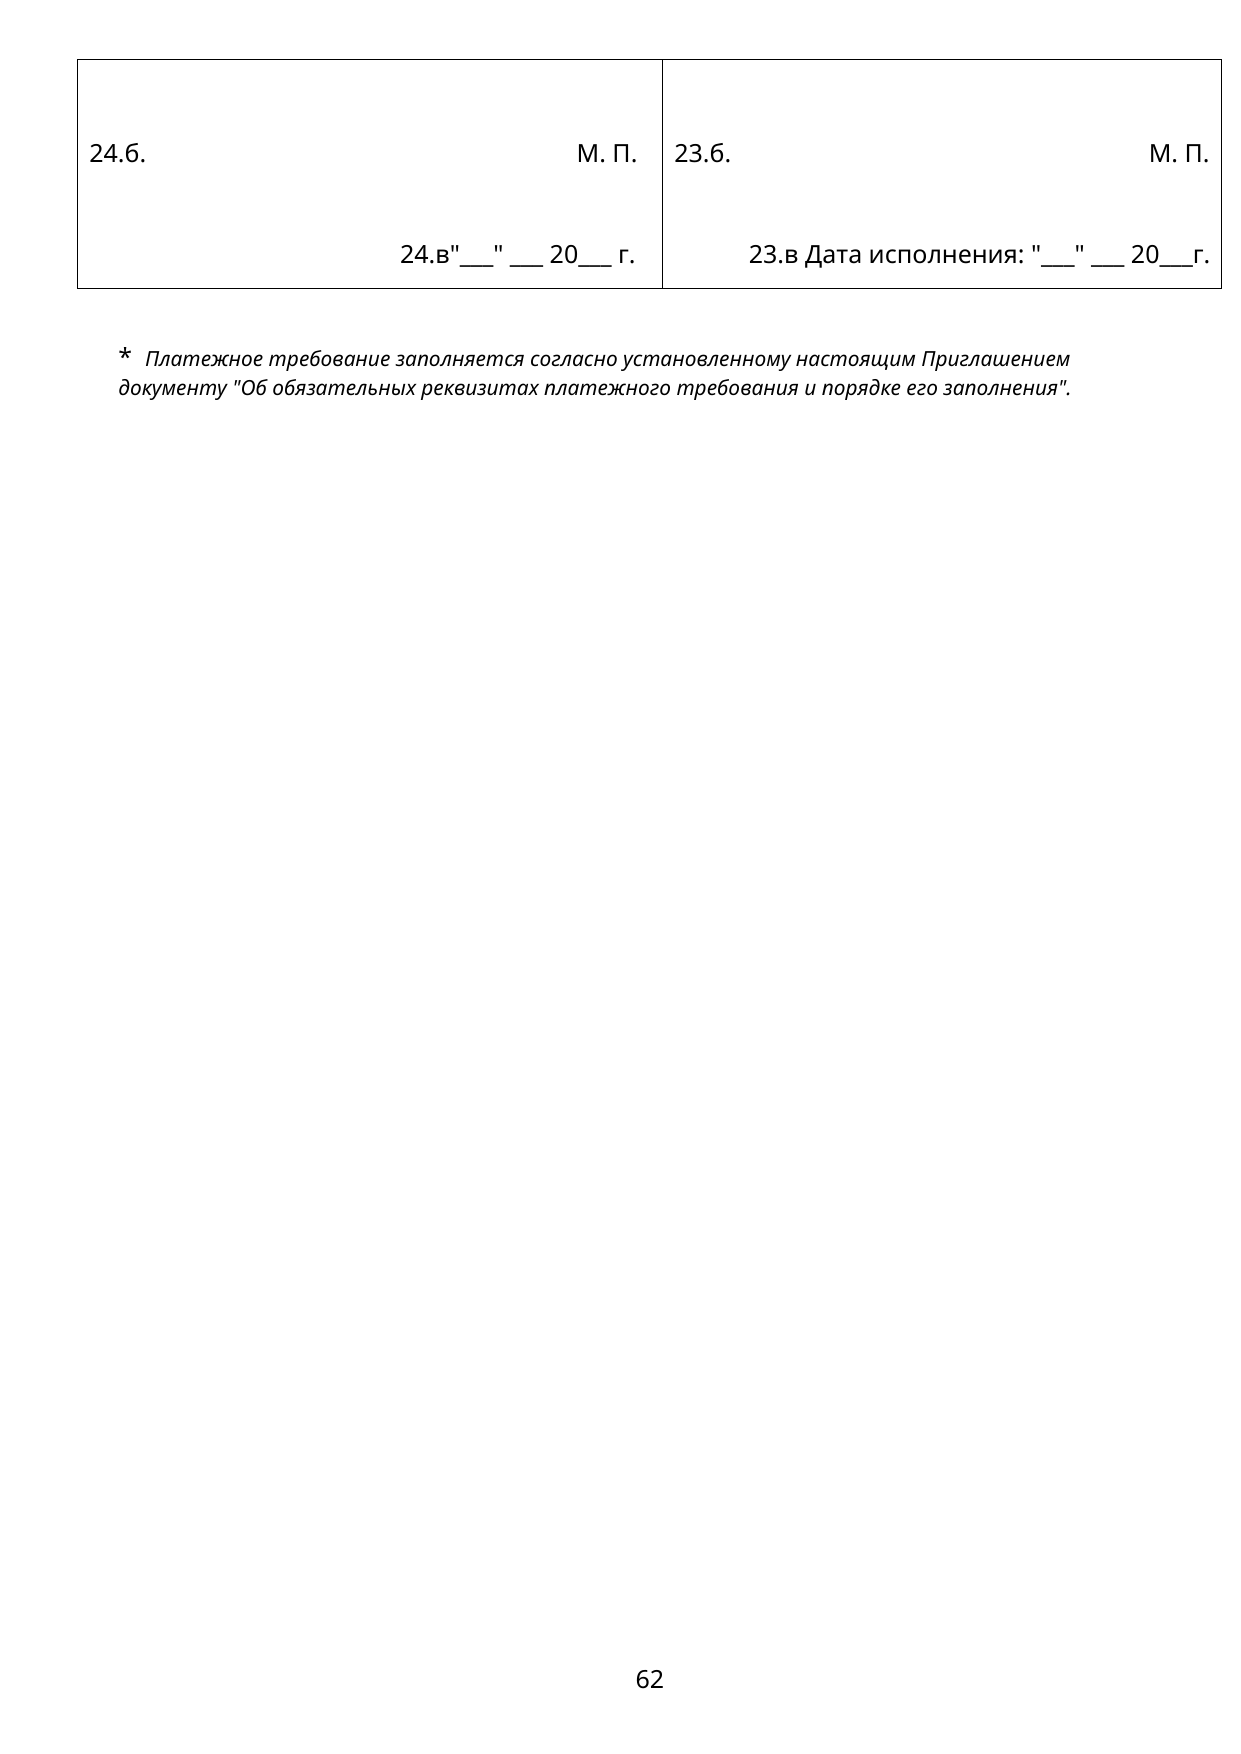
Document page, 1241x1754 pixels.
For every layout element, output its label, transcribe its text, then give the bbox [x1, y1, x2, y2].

text * Платежное требование заполняется согласно установленному настоящим Приглашением документу "Об обязательных реквизитах платежного требования и порядке его заполнения". [118, 339, 1181, 402]
table_cell 23.б. М. П. 23.в Дата исполнения: "___" ___ 20___г. [663, 60, 1221, 288]
table_cell 24.б. М. П. 24.в"___" ___ 20___ г. [78, 60, 662, 288]
